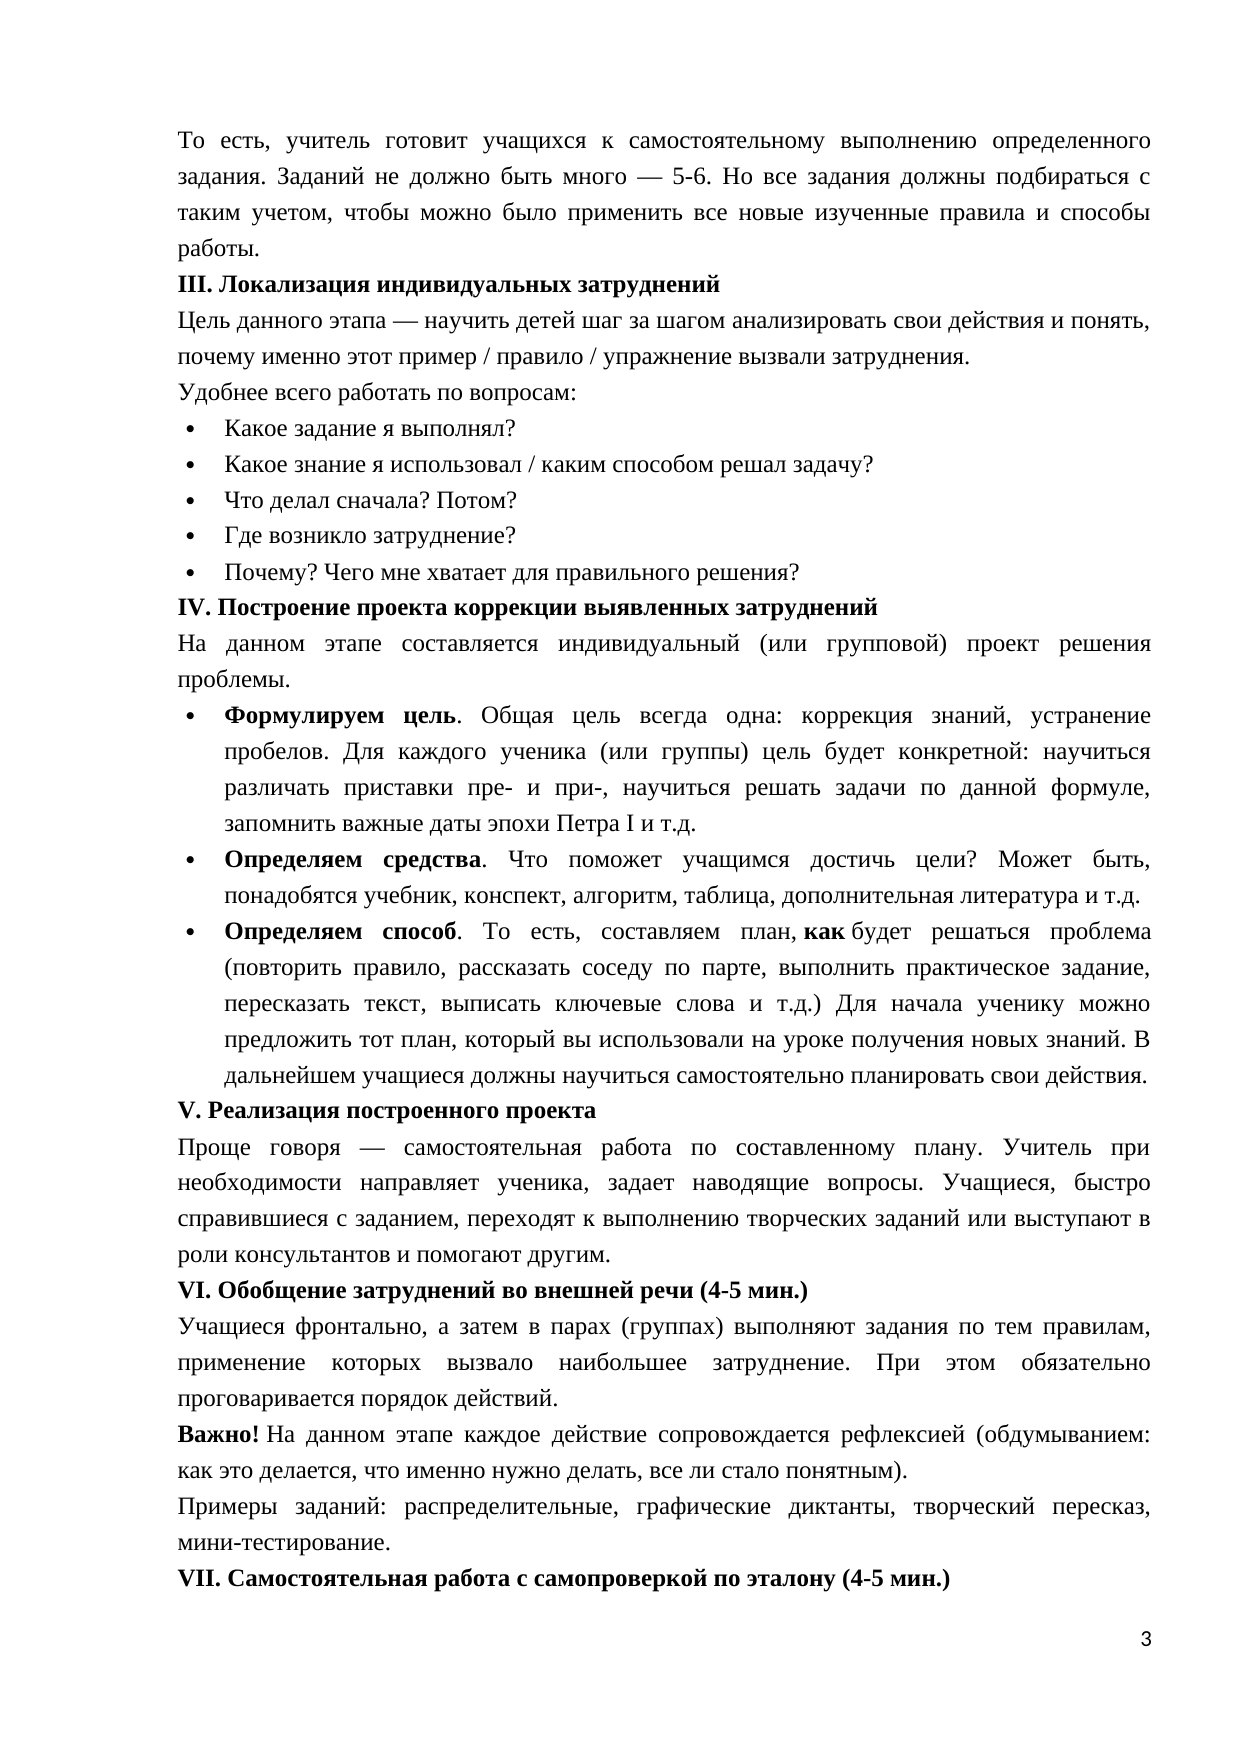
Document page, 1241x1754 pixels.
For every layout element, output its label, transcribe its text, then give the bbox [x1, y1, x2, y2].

text Важно! На данном этапе каждое действие сопровождается рефлексией (обдумыванием: как это делается, что именно нужно делать, все ли стало понятным). [177, 1412, 1152, 1484]
list Почему? Чего мне хватает для правильного решения? [187, 549, 1152, 585]
text То есть, учитель готовит учащихся к самостоятельному выполнению определенного задания. Заданий не должно быть много — 5-6. Но все задания должны подбираться с таким учетом, чтобы можно было применить все новые изученные правила и способы работы. [177, 118, 1152, 262]
text На данном этапе составляется индивидуальный (или групповой) проект решения проблемы. [177, 621, 1152, 693]
list Что делал сначала? Потом? [187, 477, 1152, 513]
list Формулируем цель. Общая цель всегда одна: коррекция знаний, устранение пробелов. Для каждого ученика (или группы) цель будет конкретной: научиться различать приставки пре- и при-, научиться решать задачи по данной формуле, запомнить важные даты эпохи Петра I и т.д. [187, 693, 1152, 837]
text Примеры заданий: распределительные, графические диктанты, творческий пересказ, мини-тестирование. [177, 1484, 1152, 1556]
list Где возникло затруднение? [187, 513, 1152, 549]
list Определяем способ. То есть, составляем план, как будет решаться проблема (повторить правило, рассказать соседу по парте, выполнить практическое задание, пересказать текст, выписать ключевые слова и т.д.) Для начала ученику можно предложить тот план, который вы использовали на уроке получения новых знаний. В дальнейшем учащиеся должны научиться самостоятельно планировать свои действия. [187, 909, 1152, 1088]
text Удобнее всего работать по вопросам: [177, 370, 1152, 406]
text IV. Построение проекта коррекции выявленных затруднений [177, 585, 1152, 621]
list Определяем средства. Что поможет учащимся достичь цели? Может быть, понадобятся учебник, конспект, алгоритм, таблица, дополнительная литература и т.д. [187, 837, 1152, 909]
list Какое задание я выполнял? [187, 406, 1152, 442]
text VII. Самостоятельная работа с самопроверкой по эталону (4-5 мин.) [177, 1556, 1152, 1592]
text Цель данного этапа — научить детей шаг за шагом анализировать свои действия и понять, почему именно этот пример / правило / упражнение вызвали затруднения. [177, 298, 1152, 370]
text Учащиеся фронтально, а затем в парах (группах) выполняют задания по тем правилам, применение которых вызвало наибольшее затруднение. При этом обязательно проговаривается порядок действий. [177, 1304, 1152, 1412]
text Проще говоря — самостоятельная работа по составленному плану. Учитель при необходимости направляет ученика, задает наводящие вопросы. Учащиеся, быстро справившиеся с заданием, переходят к выполнению творческих заданий или выступают в роли консультантов и помогают другим. [177, 1124, 1152, 1268]
text III. Локализация индивидуальных затруднений [177, 262, 1152, 298]
text V. Реализация построенного проекта [177, 1088, 1152, 1124]
list Какое знание я использовал / каким способом решал задачу? [187, 442, 1152, 477]
text VI. Обобщение затруднений во внешней речи (4-5 мин.) [177, 1268, 1152, 1304]
